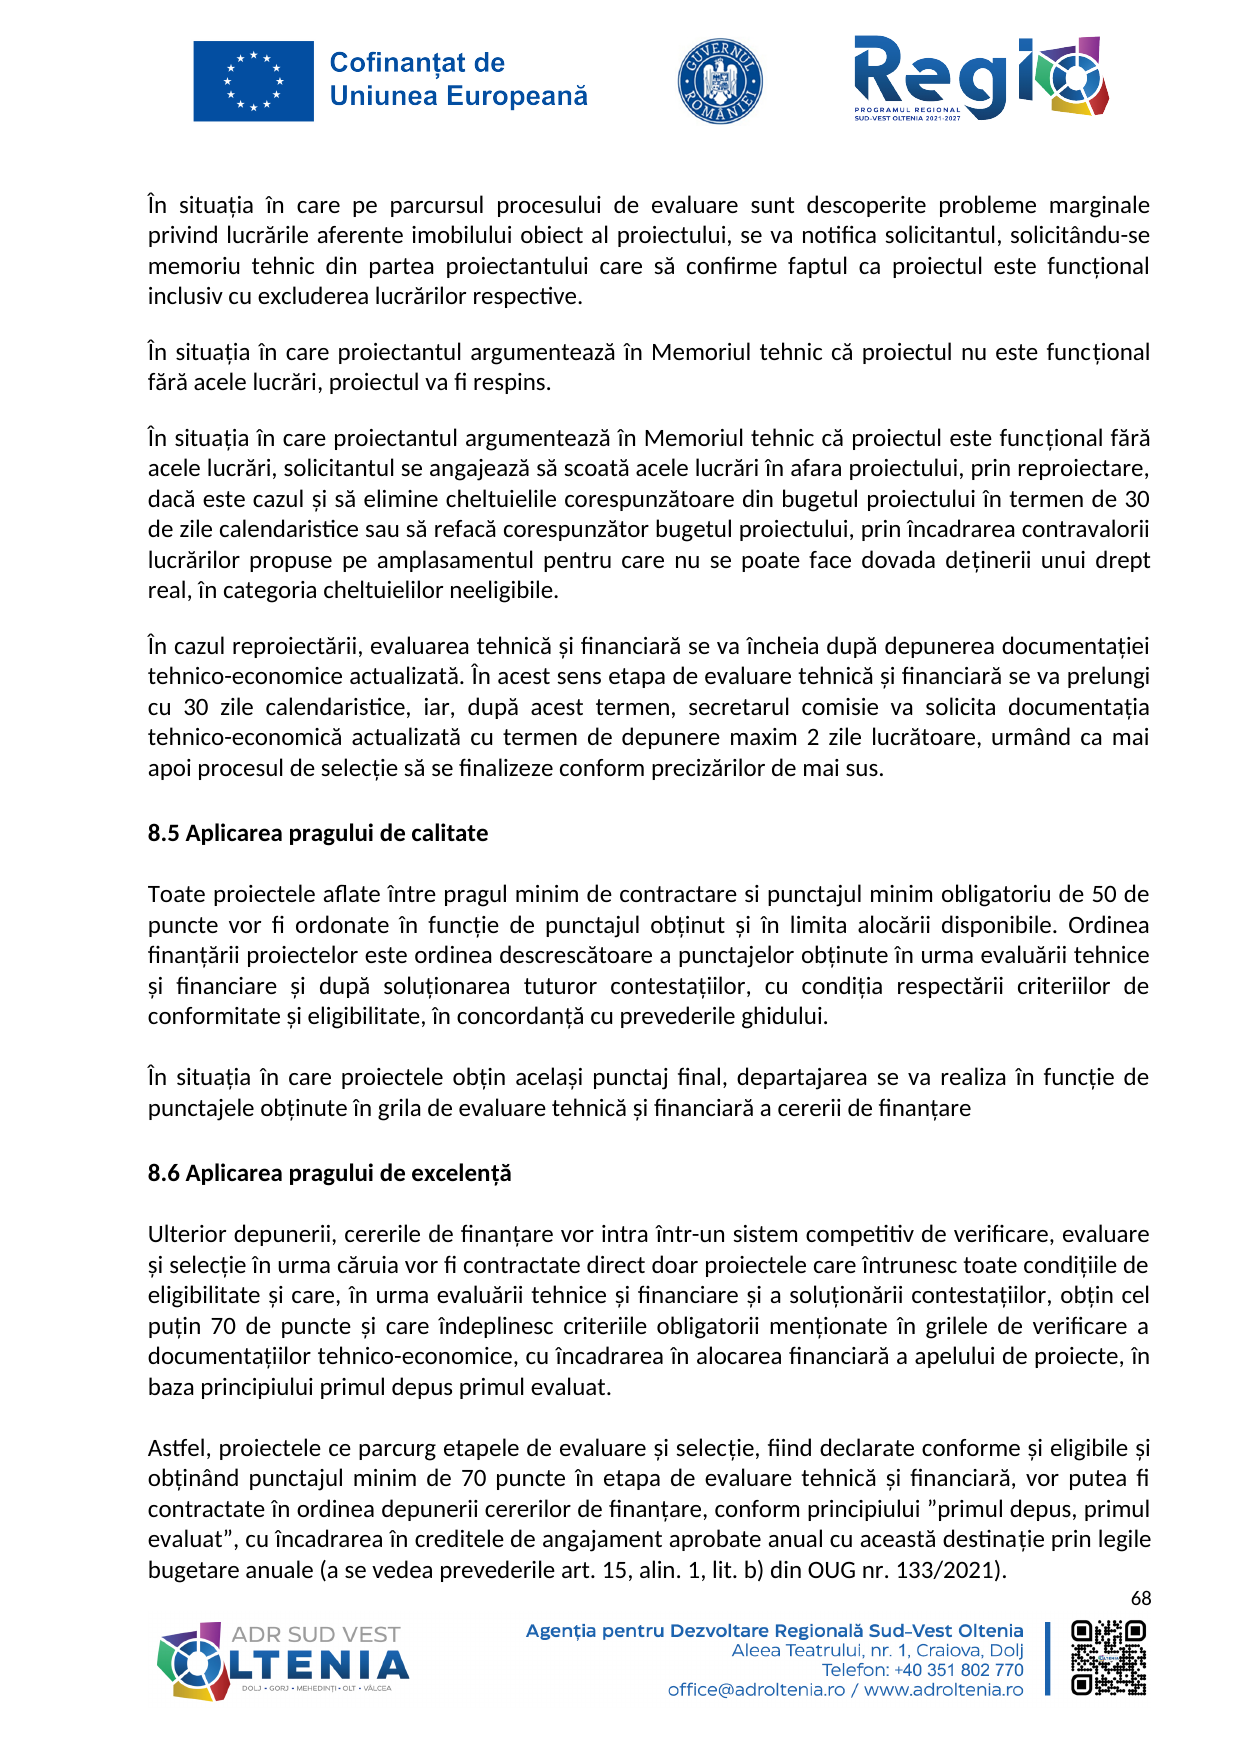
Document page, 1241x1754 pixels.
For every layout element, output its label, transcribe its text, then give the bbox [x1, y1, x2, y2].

text În situația în care proiectele obțin același punctaj final, departajarea se va realiza în funcție de punctajele obținute în grila de evaluare tehnică și financiară a cererii de finanțare [148, 1061, 1152, 1122]
text În situaţia în care proiectantul argumentează în Memoriul tehnic că proiectul nu este funcţional fără acele lucrări, proiectul va fi respins. [148, 336, 1152, 397]
picture [147, 1611, 1151, 1708]
text Toate proiectele aflate între pragul minim de contractare si punctajul minim obligatoriu de 50 de puncte vor fi ordonate în funcție de punctajul obținut și în limita alocării disponibile. Ordinea finanțării proiectelor este ordinea descrescătoare a punctajelor obținute în urma evaluării tehnice și financiare și după soluționarea tuturor contestațiilor, cu condiția respectării criteriilor de conformitate și eligibilitate, în concordanță cu prevederile ghidului. [148, 878, 1152, 1031]
picture [188, 36, 590, 125]
text În cazul reproiectării, evaluarea tehnică și financiară se va încheia după depunerea documentației tehnico-economice actualizată. În acest sens etapa de evaluare tehnică și financiară se va prelungi cu 30 zile calendaristice, iar, după acest termen, secretarul comisie va solicita documentația tehnico-economică actualizată cu termen de depunere maxim 2 zile lucrătoare, urmând ca mai apoi procesul de selecție să se finalizeze conform precizărilor de mai sus. [148, 630, 1152, 783]
text Astfel, proiectele ce parcurg etapele de evaluare și selecţie, fiind declarate conforme și eligibile și obținând punctajul minim de 70 puncte în etapa de evaluare tehnică și financiară, vor putea fi contractate în ordinea depunerii cererilor de finanțare, conform principiului ”primul depus, primul evaluat”, cu încadrarea în creditele de angajament aprobate anual cu această destinaţie prin legile bugetare anuale (a se vedea prevederile art. 15, alin. 1, lit. b) din OUG nr. 133/2021). [148, 1432, 1152, 1584]
text În situația în care pe parcursul procesului de evaluare sunt descoperite probleme marginale privind lucrările aferente imobilului obiect al proiectului, se va notifica solicitantul, solicitându-se memoriu tehnic din partea proiectantului care să confirme faptul ca proiectul este funcțional inclusiv cu excluderea lucrărilor respective. [148, 189, 1152, 311]
picture [852, 34, 1111, 124]
subtitle 8.5 Aplicarea pragului de calitate [148, 817, 1152, 848]
text În situaţia în care proiectantul argumentează în Memoriul tehnic că proiectul este funcţional fără acele lucrări, solicitantul se angajează să scoată acele lucrări în afara proiectului, prin reproiectare, dacă este cazul şi să elimine cheltuielile corespunzătoare din bugetul proiectului în termen de 30 de zile calendaristice sau să refacă corespunzător bugetul proiectului, prin încadrarea contravalorii lucrărilor propuse pe amplasamentul pentru care nu se poate face dovada deţinerii unui drept real, în categoria cheltuielilor neeligibile. [148, 422, 1152, 605]
text Ulterior depunerii, cererile de finanțare vor intra într-un sistem competitiv de verificare, evaluare și selecție în urma căruia vor fi contractate direct doar proiectele care întrunesc toate condițiile de eligibilitate și care, în urma evaluării tehnice și financiare și a soluționării contestațiilor, obțin cel puțin 70 de puncte și care îndeplinesc criteriile obligatorii menționate în grilele de verificare a documentațiilor tehnico-economice, cu încadrarea în alocarea financiară a apelului de proiecte, în baza principiului primul depus primul evaluat. [148, 1218, 1152, 1401]
picture [674, 36, 768, 126]
subtitle 8.6 Aplicarea pragului de excelență [148, 1157, 1152, 1188]
